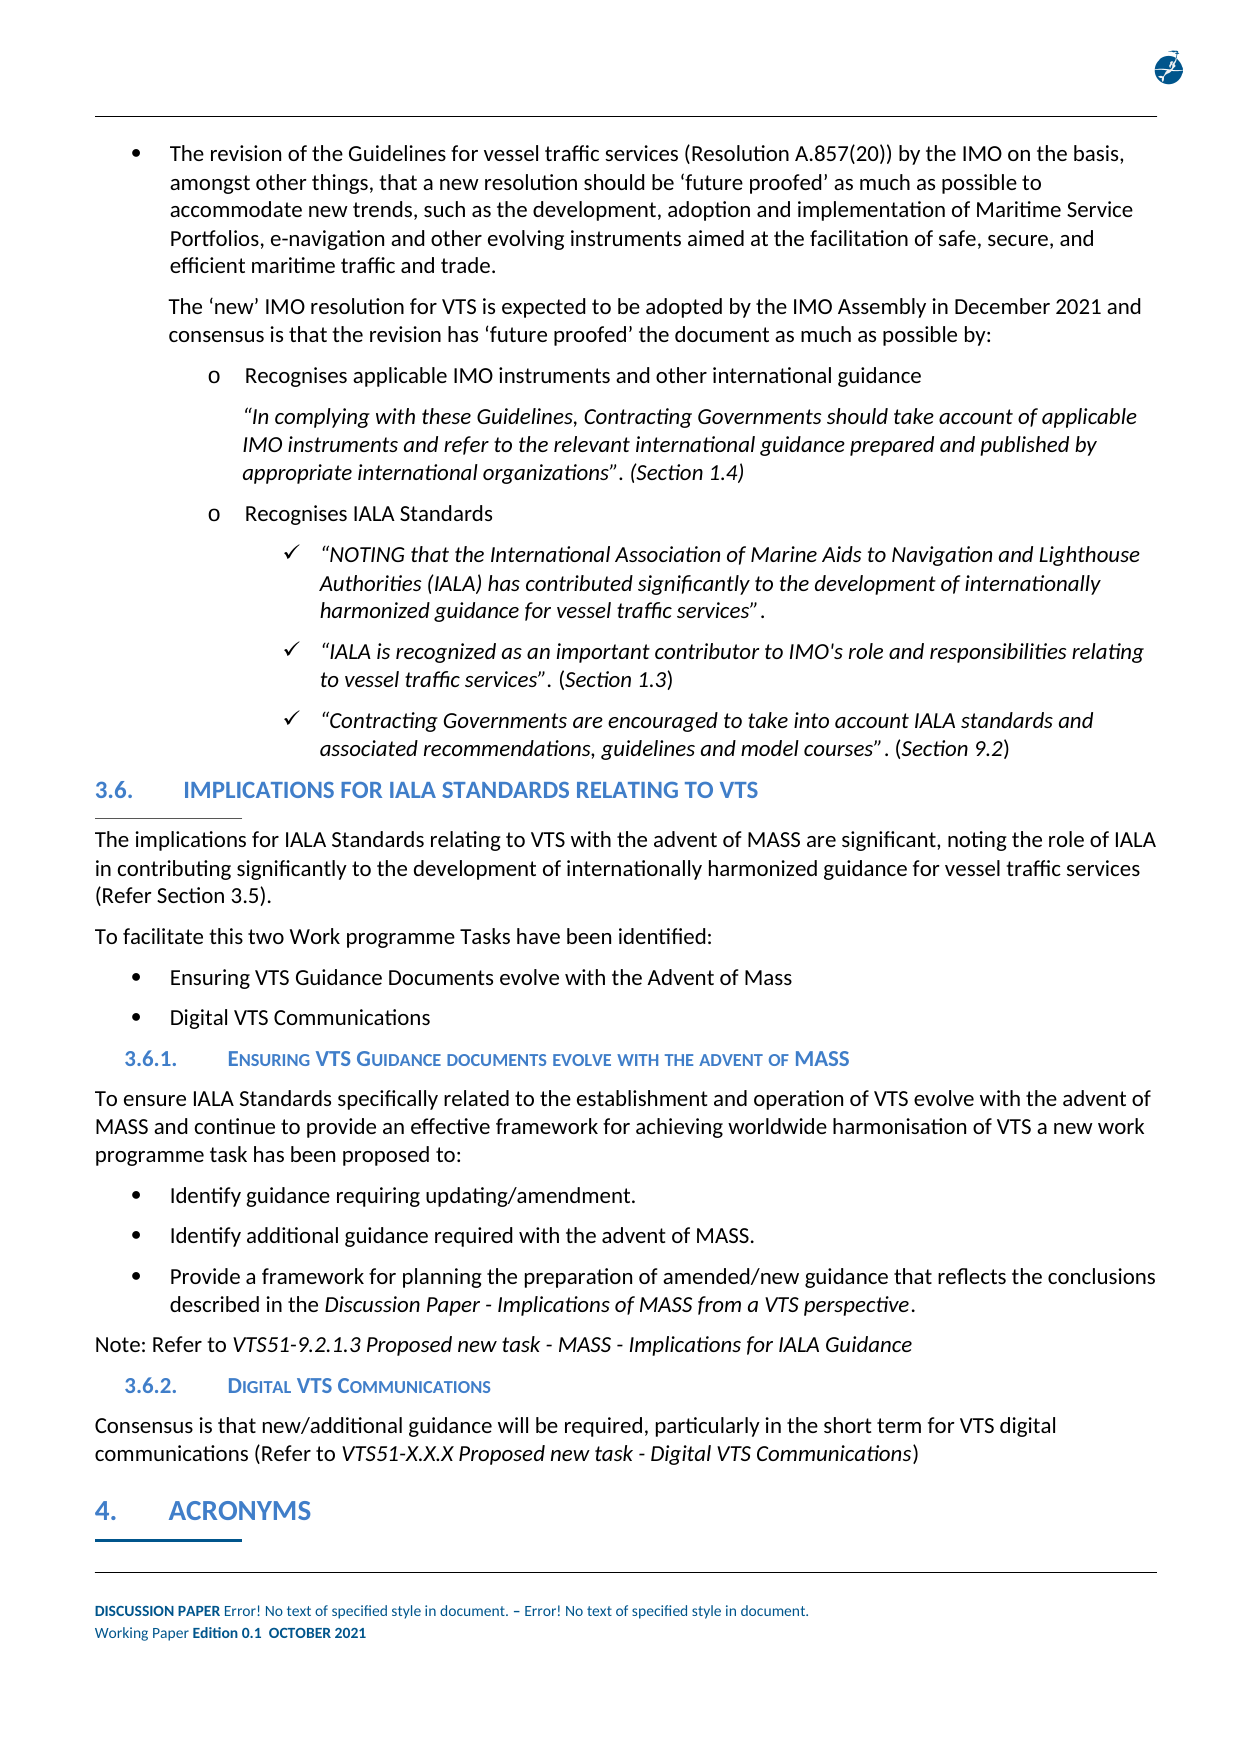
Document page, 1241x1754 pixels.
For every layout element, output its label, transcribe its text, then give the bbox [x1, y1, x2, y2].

subtitle Implications for IALA Standards relating to VTS [94, 774, 1157, 805]
text To ensure IALA Standards specifically related to the establishment and operation of VTS evolve with the advent of MASS and continue to provide an effective framework for achieving worldwide harmonisation of VTS a new work programme task has been proposed to: [94, 1084, 1157, 1168]
list “Contracting Governments are encouraged to take into account IALA standards and associated recommendations, guidelines and model courses”. (Section 9.2) [282, 706, 1157, 762]
text “In complying with these Guidelines, Contracting Governments should take account of applicable IMO instruments and refer to the relevant international guidance prepared and published by appropriate international organizations”. (Section 1.4) [242, 402, 1157, 486]
text The implications for IALA Standards relating to VTS with the advent of MASS are significant, noting the role of IALA in contributing significantly to the development of internationally harmonized guidance for vessel traffic services (Refer Section 3.5). [94, 826, 1157, 910]
list The revision of the Guidelines for vessel traffic services (Resolution A.857(20)) by the IMO on the basis, amongst other things, that a new resolution should be ‘future proofed’ as much as possible to accommodate new trends, such as the development, adoption and implementation of Maritime Service Portfolios, e-navigation and other evolving instruments aimed at the facilitation of safe, secure, and efficient maritime traffic and trade. [132, 139, 1157, 280]
list Digital VTS Communications [132, 1003, 1157, 1031]
subtitle Acronyms [94, 1492, 1157, 1528]
picture [1123, 0, 1241, 119]
text To facilitate this two Work programme Tasks have been identified: [94, 922, 1157, 950]
subtitle Digital VTS Communications [124, 1371, 1157, 1399]
list Ensuring VTS Guidance Documents evolve with the Advent of Mass [132, 963, 1157, 991]
list “IALA is recognized as an important contributor to IMO's role and responsibilities relating to vessel traffic services”. (Section 1.3) [282, 637, 1157, 693]
text Note: Refer to VTS51-9.2.1.3 Proposed new task - MASS - Implications for IALA Guidance [94, 1330, 1157, 1358]
text The ‘new’ IMO resolution for VTS is expected to be adopted by the IMO Assembly in December 2021 and consensus is that the revision has ‘future proofed’ the document as much as possible by: [168, 292, 1157, 348]
text Consensus is that new/additional guidance will be required, particularly in the short term for VTS digital communications (Refer to VTS51-X.X.X Proposed new task - Digital VTS Communications) [94, 1411, 1157, 1467]
list Identify guidance requiring updating/amendment. [132, 1181, 1157, 1209]
list Provide a framework for planning the preparation of amended/new guidance that reflects the conclusions described in the Discussion Paper - Implications of MASS from a VTS perspective. [132, 1262, 1157, 1318]
list “NOTING that the International Association of Marine Aids to Navigation and Lighthouse Authorities (IALA) has contributed significantly to the development of internationally harmonized guidance for vessel traffic services”. [282, 541, 1157, 625]
subtitle Ensuring VTS Guidance documents evolve with the advent of MASS [124, 1044, 1157, 1072]
list Recognises IALA Standards [207, 499, 1157, 528]
list Recognises applicable IMO instruments and other international guidance [207, 361, 1157, 390]
list Identify additional guidance required with the advent of MASS. [132, 1221, 1157, 1249]
